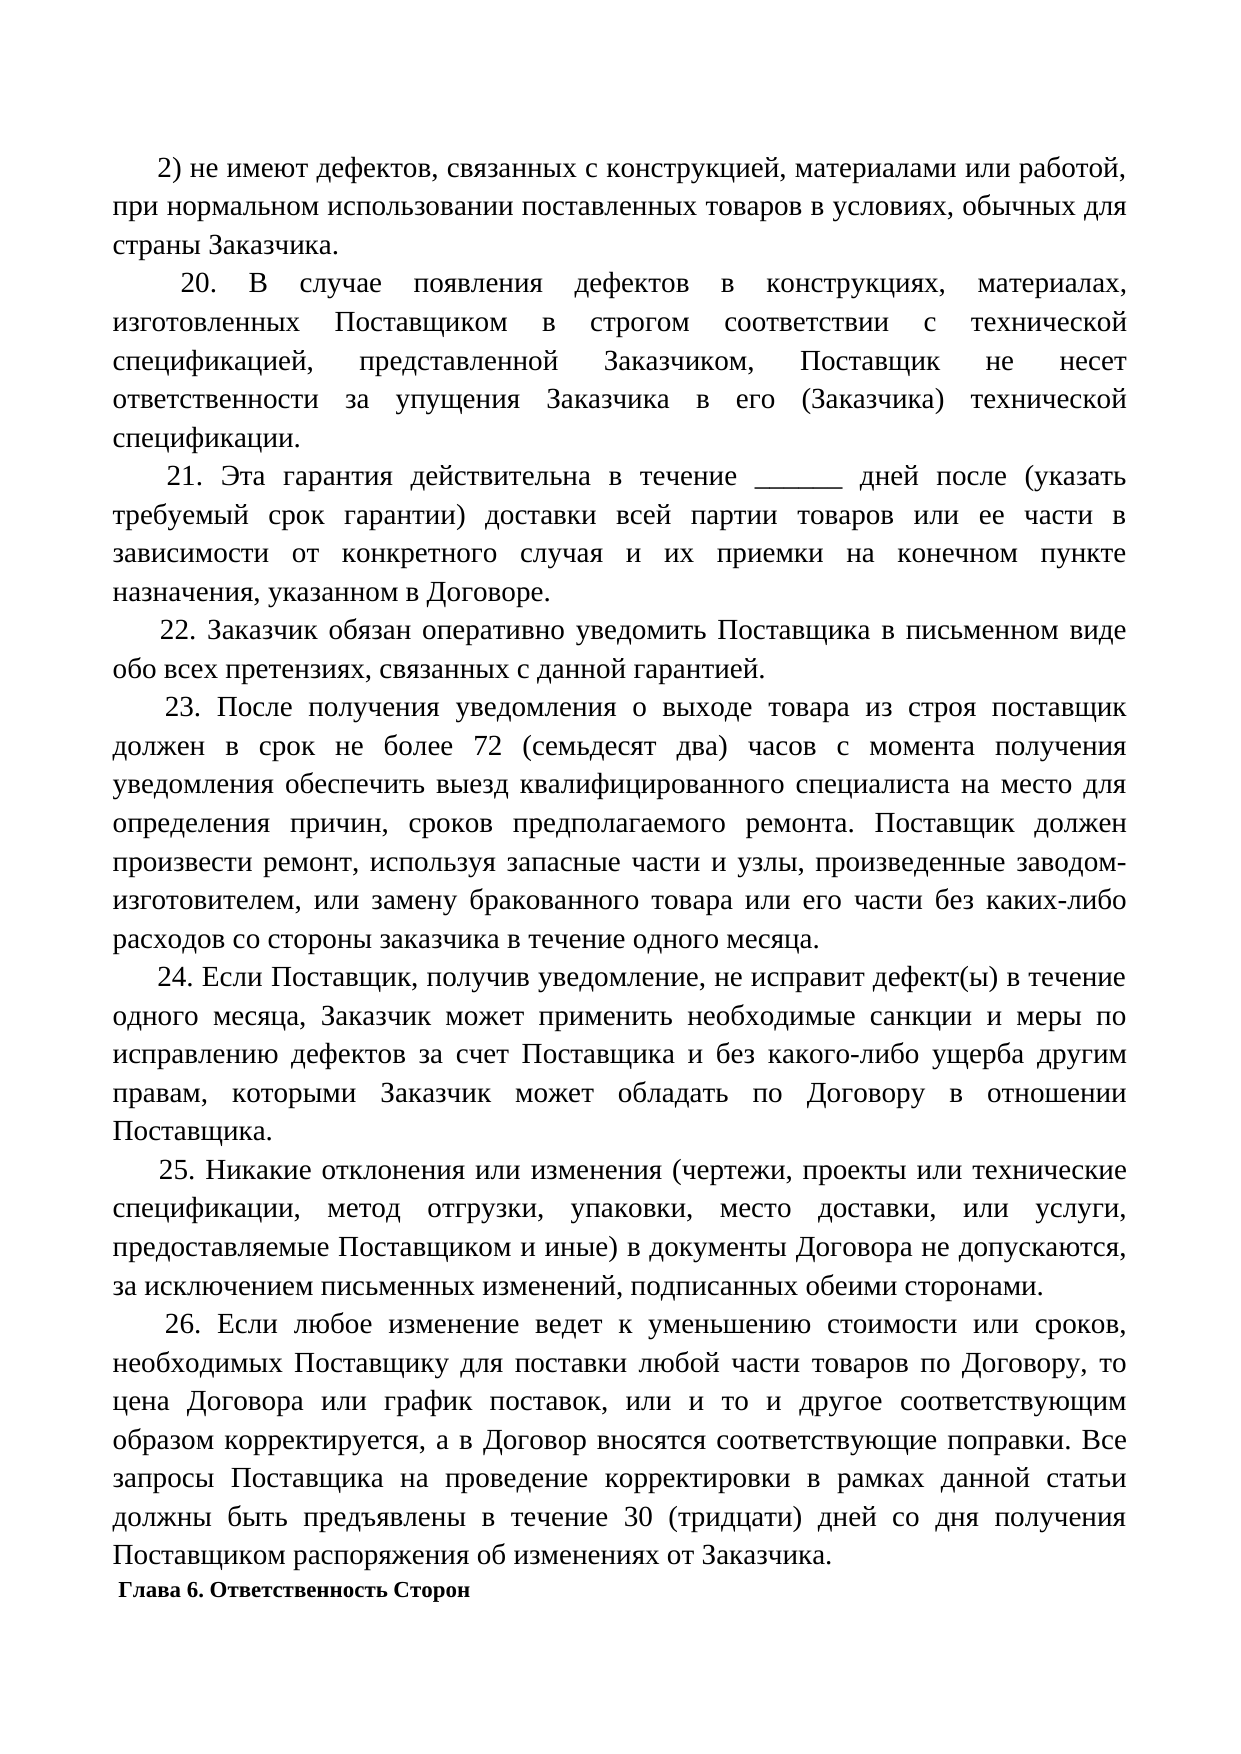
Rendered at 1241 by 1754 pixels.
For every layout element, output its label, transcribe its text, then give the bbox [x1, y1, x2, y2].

text 21. Эта гарантия действительна в течение ______ дней после (указать требуемый срок гарантии) доставки всей партии товаров или ее части в зависимости от конкретного случая и их приемки на конечном пункте назначения, указанном в Договоре. [112, 458, 1128, 607]
text 22. Заказчик обязан оперативно уведомить Поставщика в письменном виде обо всех претензиях, связанных с данной гарантией. [112, 612, 1128, 684]
text Глава 6. Ответственность Сторон [112, 1576, 1128, 1602]
text 26. Если любое изменение ведет к уменьшению стоимости или сроков, необходимых Поставщику для поставки любой части товаров по Договору, то цена Договора или график поставок, или и то и другое соответствующим образом корректируется, а в Договор вносятся соответствующие поправки. Все запросы Поставщика на проведение корректировки в рамках данной статьи должны быть предъявлены в течение 30 (тридцати) дней со дня получения Поставщиком распоряжения об изменениях от Заказчика. [112, 1306, 1128, 1571]
text 2) не имеют дефектов, связанных с конструкцией, материалами или работой, при нормальном использовании поставленных товаров в условиях, обычных для страны Заказчика. [112, 150, 1128, 261]
text 23. После получения уведомления о выходе товара из строя поставщик должен в срок не более 72 (семьдесят два) часов с момента получения уведомления обеспечить выезд квалифицированного специалиста на место для определения причин, сроков предполагаемого ремонта. Поставщик должен произвести ремонт, используя запасные части и узлы, произведенные заводом-изготовителем, или замену бракованного товара или его части без каких-либо расходов со стороны заказчика в течение одного месяца. [112, 689, 1128, 954]
text 25. Никакие отклонения или изменения (чертежи, проекты или технические спецификации, метод отгрузки, упаковки, место доставки, или услуги, предоставляемые Поставщиком и иные) в документы Договора не допускаются, за исключением письменных изменений, подписанных обеими сторонами. [112, 1152, 1128, 1301]
text 20. В случае появления дефектов в конструкциях, материалах, изготовленных Поставщиком в строгом соответствии с технической спецификацией, представленной Заказчиком, Поставщик не несет ответственности за упущения Заказчика в его (Заказчика) технической спецификации. [112, 266, 1128, 453]
text 24. Если Поставщик, получив уведомление, не исправит дефект(ы) в течение одного месяца, Заказчик может применить необходимые санкции и меры по исправлению дефектов за счет Поставщика и без какого-либо ущерба другим правам, которыми Заказчик может обладать по Договору в отношении Поставщика. [112, 959, 1128, 1147]
